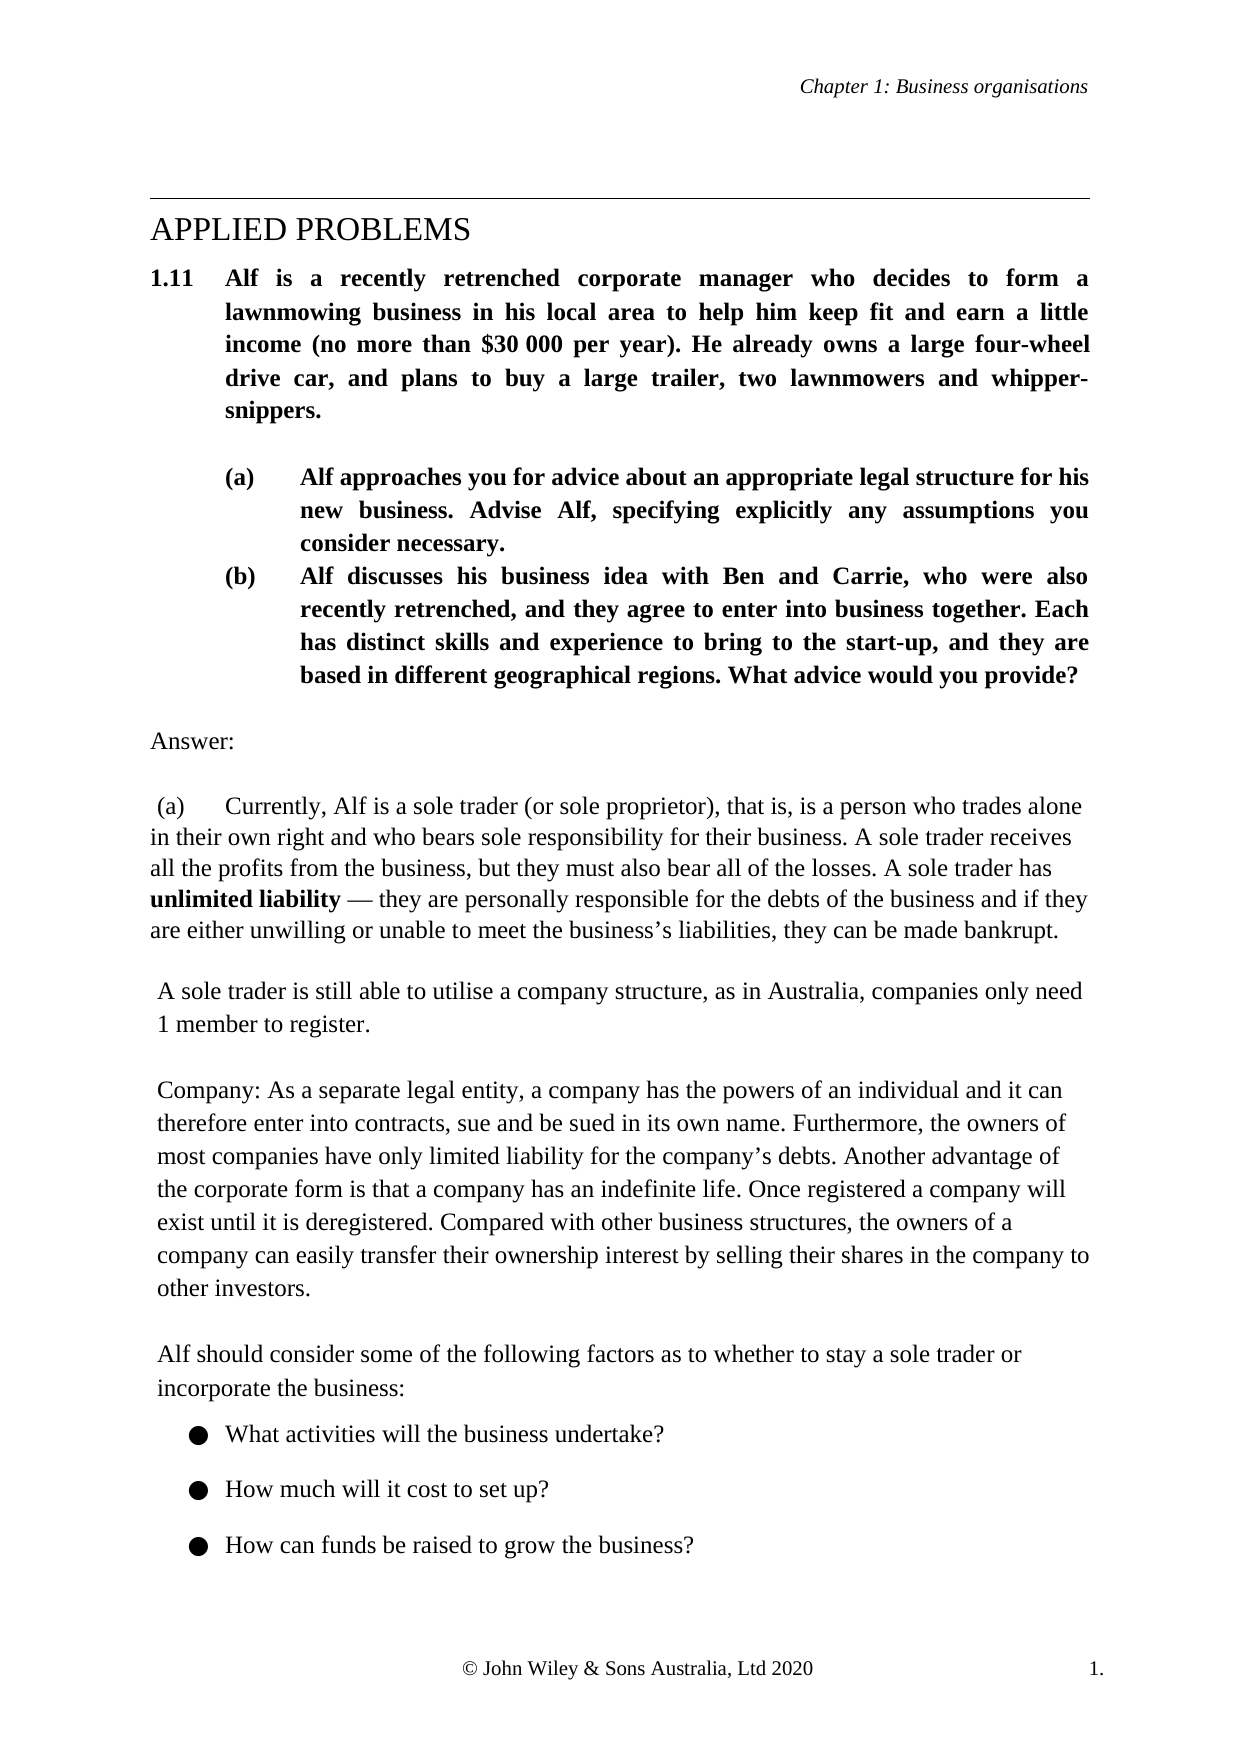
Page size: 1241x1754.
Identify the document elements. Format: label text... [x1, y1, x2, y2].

text (b) Alf discusses his business idea with Ben and Carrie, who were also recently retrenched, and they agree to enter into business together. Each has distinct skills and experience to bring to the start-up, and they are based in different geographical regions. What advice would you provide? [225, 561, 1090, 688]
list How can funds be raised to grow the business? [187, 1516, 1090, 1567]
list How much will it cost to set up? [187, 1461, 1090, 1512]
list What activities will the business undertake? [187, 1406, 1090, 1457]
text APPLIED PROBLEMS [150, 199, 1090, 247]
text 1.11 Alf is a recently retrenched corporate manager who decides to form a lawnmowing business in his local area to help him keep fit and earn a little income (no more than $30 000 per year). He already owns a large four-wheel drive car, and plans to buy a large trailer, two lawnmowers and whipper-snippers. [150, 263, 1090, 424]
list Currently, Alf is a sole trader (or sole proprietor), that is, is a person who trades alone in their own right and who bears sole responsibility for their business. A sole trader receives all the profits from the business, but they must also bear all of the losses. A sole trader has unlimited liability — they are personally responsible for the debts of the business and if they are either unwilling or unable to meet the business’s liabilities, they can be made bankrupt. [150, 791, 1090, 974]
text Company: As a separate legal entity, a company has the powers of an individual and it can therefore enter into contracts, sue and be sued in its own name. Furthermore, the owners of most companies have only limited liability for the company’s debts. Another advantage of the corporate form is that a company has an indefinite life. Once registered a company will exist until it is deregistered. Compared with other business structures, the owners of a company can easily transfer their ownership interest by selling their shares in the company to other investors. [157, 1042, 1090, 1302]
text Alf should consider some of the following factors as to whether to stay a sole trader or incorporate the business: [157, 1307, 1090, 1401]
text (a) Alf approaches you for advice about an appropriate legal structure for his new business. Advise Alf, specifying explicitly any assumptions you consider necessary. [225, 462, 1090, 556]
text A sole trader is still able to utilise a company structure, as in Australia, companies only need 1 member to register. [157, 976, 1090, 1038]
text Answer: [150, 726, 1090, 754]
